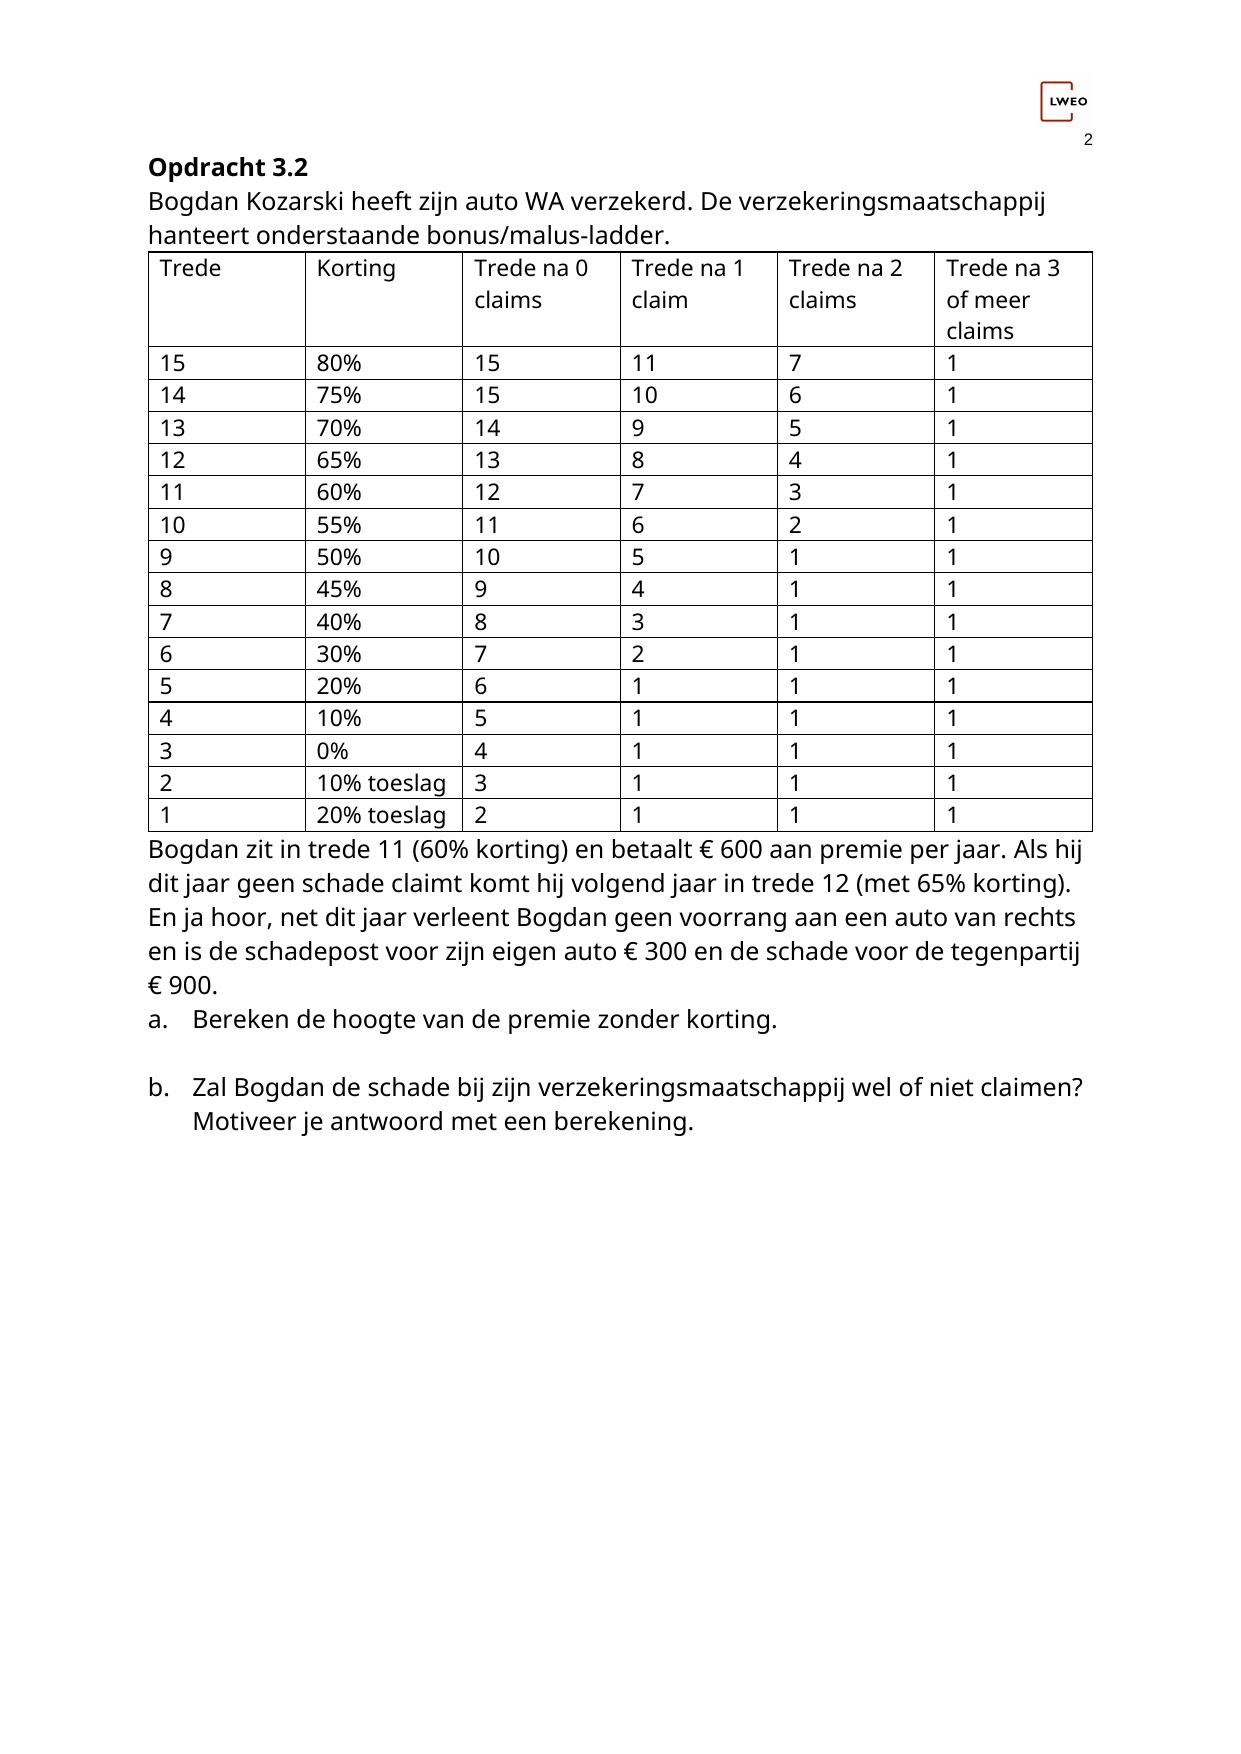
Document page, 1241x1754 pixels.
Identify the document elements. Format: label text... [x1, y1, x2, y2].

table_cell 15 [463, 380, 620, 411]
text b. Zal Bogdan de schade bij zijn verzekeringsmaatschappij wel of niet claimen? Motiveer je antwoord met een berekening. [148, 1070, 1093, 1138]
table_cell 1 [778, 703, 934, 734]
table_cell 4 [621, 573, 777, 604]
table_cell 1 [149, 799, 305, 831]
table_cell 1 [778, 541, 934, 572]
table_cell 6 [778, 380, 934, 411]
table_cell 14 [149, 380, 305, 411]
table_cell 1 [935, 380, 1092, 411]
table_cell 7 [778, 347, 934, 378]
table_cell 12 [463, 476, 620, 508]
table_cell 11 [621, 347, 777, 378]
table_cell 9 [149, 541, 305, 572]
table_cell 7 [149, 606, 305, 637]
table_cell 15 [463, 347, 620, 378]
table_cell 3 [778, 476, 934, 508]
table_cell 4 [778, 444, 934, 475]
table_cell 30% [306, 638, 462, 669]
table_cell 7 [463, 638, 620, 669]
table_cell 13 [149, 412, 305, 443]
table_cell 1 [935, 799, 1092, 831]
table_cell 5 [778, 412, 934, 443]
text a. Bereken de hoogte van de premie zonder korting. [148, 1002, 1093, 1036]
table_cell 9 [621, 412, 777, 443]
table_cell 1 [778, 735, 934, 766]
table_cell 1 [935, 541, 1092, 572]
table_cell 60% [306, 476, 462, 508]
table_cell 1 [935, 703, 1092, 734]
table_cell 1 [935, 444, 1092, 475]
text Bogdan Kozarski heeft zijn auto WA verzekerd. De verzekeringsmaatschappij hanteert onderstaande bonus/malus-ladder. [148, 183, 1093, 251]
table_cell 3 [621, 606, 777, 637]
table_cell 10% toeslag [306, 767, 462, 798]
table_cell 1 [621, 703, 777, 734]
table_cell 9 [463, 573, 620, 604]
table_cell 15 [149, 347, 305, 378]
table_cell 12 [149, 444, 305, 475]
table_cell 20% toeslag [306, 799, 462, 831]
table_cell 3 [149, 735, 305, 766]
table_cell 0% [306, 735, 462, 766]
text Opdracht 3.2 [148, 149, 1093, 183]
table_header Trede na 3 of meer claims [935, 253, 1092, 346]
table_cell 2 [149, 767, 305, 798]
table_cell 1 [935, 476, 1092, 508]
table_cell 1 [935, 670, 1092, 701]
table_cell 11 [149, 476, 305, 508]
table_cell 1 [935, 735, 1092, 766]
table_header Trede na 1 claim [621, 253, 777, 346]
table_cell 5 [149, 670, 305, 701]
table_cell 4 [463, 735, 620, 766]
table_cell 1 [935, 638, 1092, 669]
table_cell 1 [935, 347, 1092, 378]
table_cell 5 [463, 703, 620, 734]
table_cell 1 [778, 767, 934, 798]
table_cell 10% [306, 703, 462, 734]
table_cell 1 [935, 509, 1092, 540]
table_cell 65% [306, 444, 462, 475]
table_cell 1 [778, 799, 934, 831]
text En ja hoor, net dit jaar verleent Bogdan geen voorrang aan een auto van rechts en is de schadepost voor zijn eigen auto € 300 en de schade voor de tegenpartij € 900. [148, 900, 1093, 1002]
table_header Trede [149, 253, 305, 346]
table_cell 1 [778, 606, 934, 637]
table_cell 6 [621, 509, 777, 540]
table_cell 10 [463, 541, 620, 572]
picture [1036, 73, 1093, 130]
table_cell 1 [778, 670, 934, 701]
table_header Trede na 0 claims [463, 253, 620, 346]
table_cell 45% [306, 573, 462, 604]
table_cell 1 [778, 573, 934, 604]
table_cell 2 [463, 799, 620, 831]
table_cell 13 [463, 444, 620, 475]
table_cell 7 [621, 476, 777, 508]
table_cell 40% [306, 606, 462, 637]
table_cell 1 [621, 735, 777, 766]
table_cell 8 [149, 573, 305, 604]
table_cell 10 [621, 380, 777, 411]
table_header Trede na 2 claims [778, 253, 934, 346]
table_cell 14 [463, 412, 620, 443]
table_cell 1 [935, 767, 1092, 798]
table_cell 55% [306, 509, 462, 540]
table_header Korting [306, 253, 462, 346]
table_cell 6 [149, 638, 305, 669]
table_cell 10 [149, 509, 305, 540]
table_cell 2 [621, 638, 777, 669]
table_cell 20% [306, 670, 462, 701]
table_cell 1 [935, 412, 1092, 443]
table_cell 1 [621, 670, 777, 701]
table_cell 1 [935, 606, 1092, 637]
table_cell 4 [149, 703, 305, 734]
table_cell 11 [463, 509, 620, 540]
table_cell 5 [621, 541, 777, 572]
table_cell 6 [463, 670, 620, 701]
table_cell 1 [935, 573, 1092, 604]
table_cell 1 [621, 799, 777, 831]
table_cell 3 [463, 767, 620, 798]
table_cell 50% [306, 541, 462, 572]
table_cell 80% [306, 347, 462, 378]
table_cell 2 [778, 509, 934, 540]
table_cell 75% [306, 380, 462, 411]
table_cell 1 [778, 638, 934, 669]
text Bogdan zit in trede 11 (60% korting) en betaalt € 600 aan premie per jaar. Als hij dit jaar geen schade claimt komt hij volgend jaar in trede 12 (met 65% korting). [148, 832, 1093, 900]
table_cell 1 [621, 767, 777, 798]
table_cell 8 [463, 606, 620, 637]
table_cell 8 [621, 444, 777, 475]
table_cell 70% [306, 412, 462, 443]
